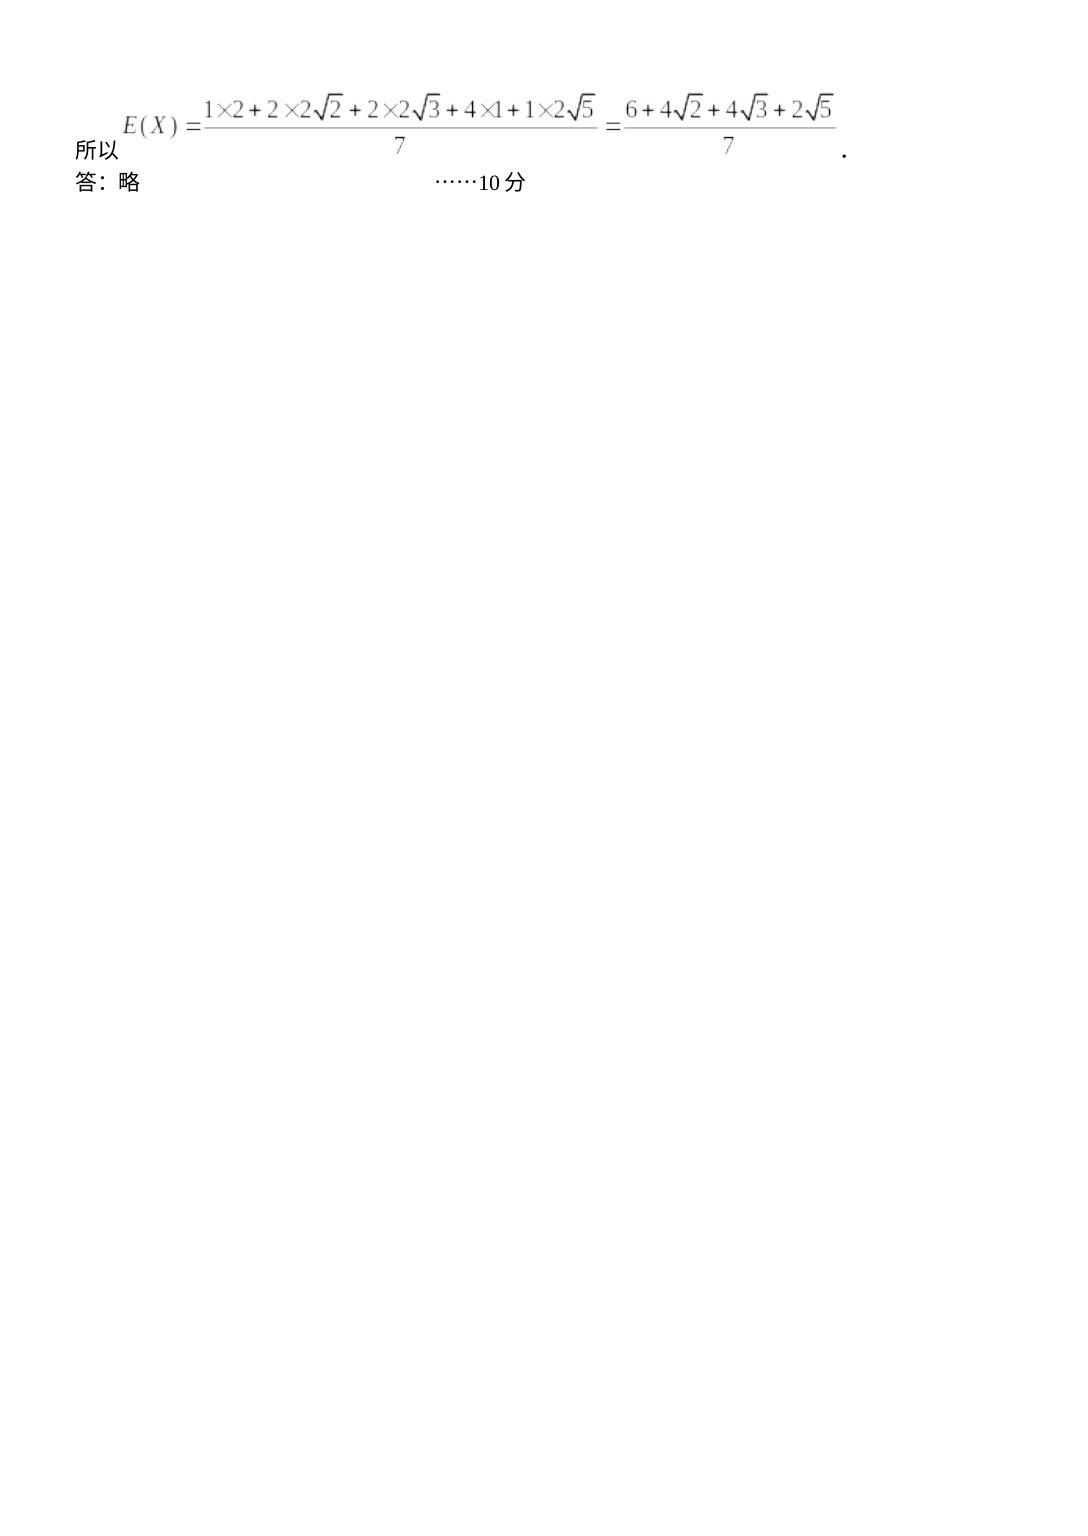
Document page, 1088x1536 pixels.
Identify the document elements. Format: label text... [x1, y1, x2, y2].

text 所以． [75, 89, 1012, 165]
text 答：略 ……10分 [75, 165, 1012, 197]
